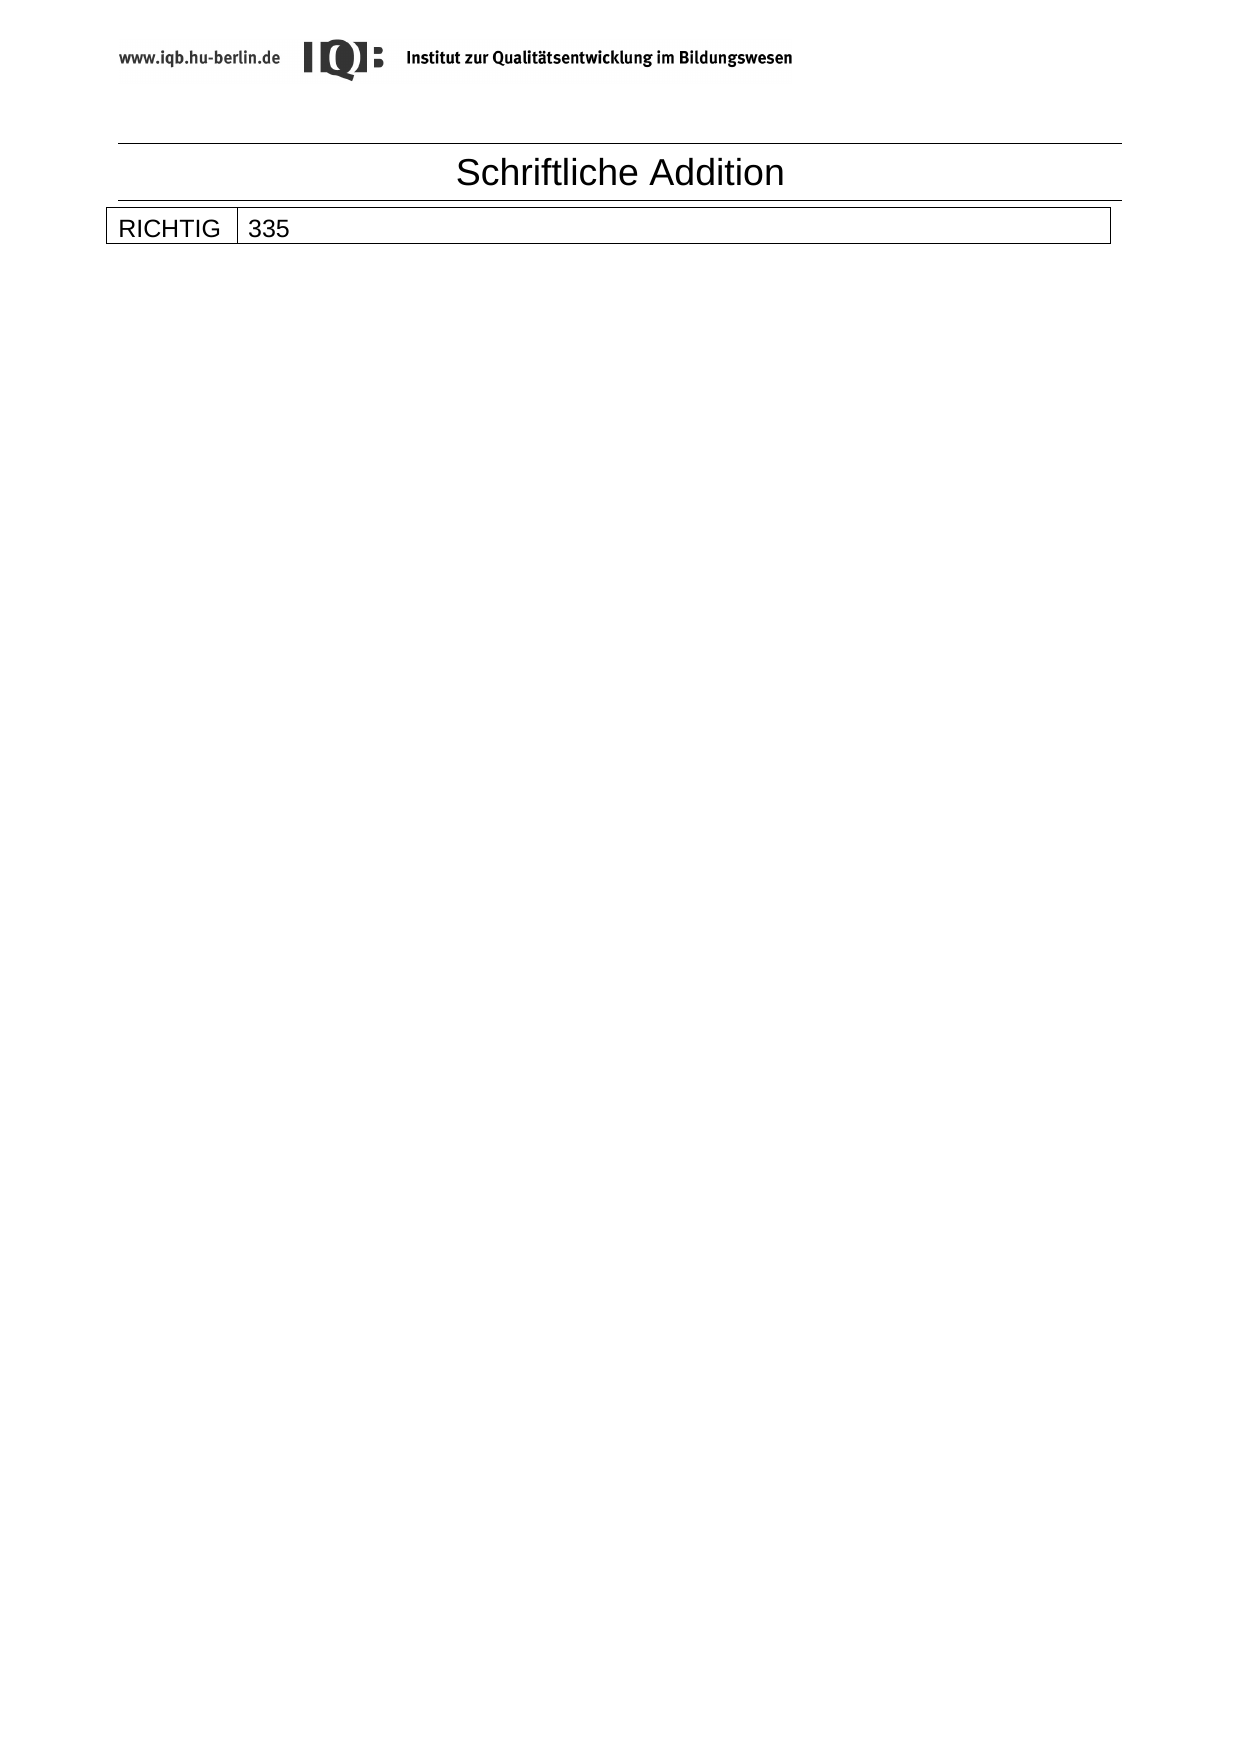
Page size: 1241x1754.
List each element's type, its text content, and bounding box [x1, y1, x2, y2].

text Schriftliche Addition [118, 144, 1122, 200]
table_header RICHTIG [107, 208, 237, 243]
table_header 335 [238, 208, 1110, 243]
